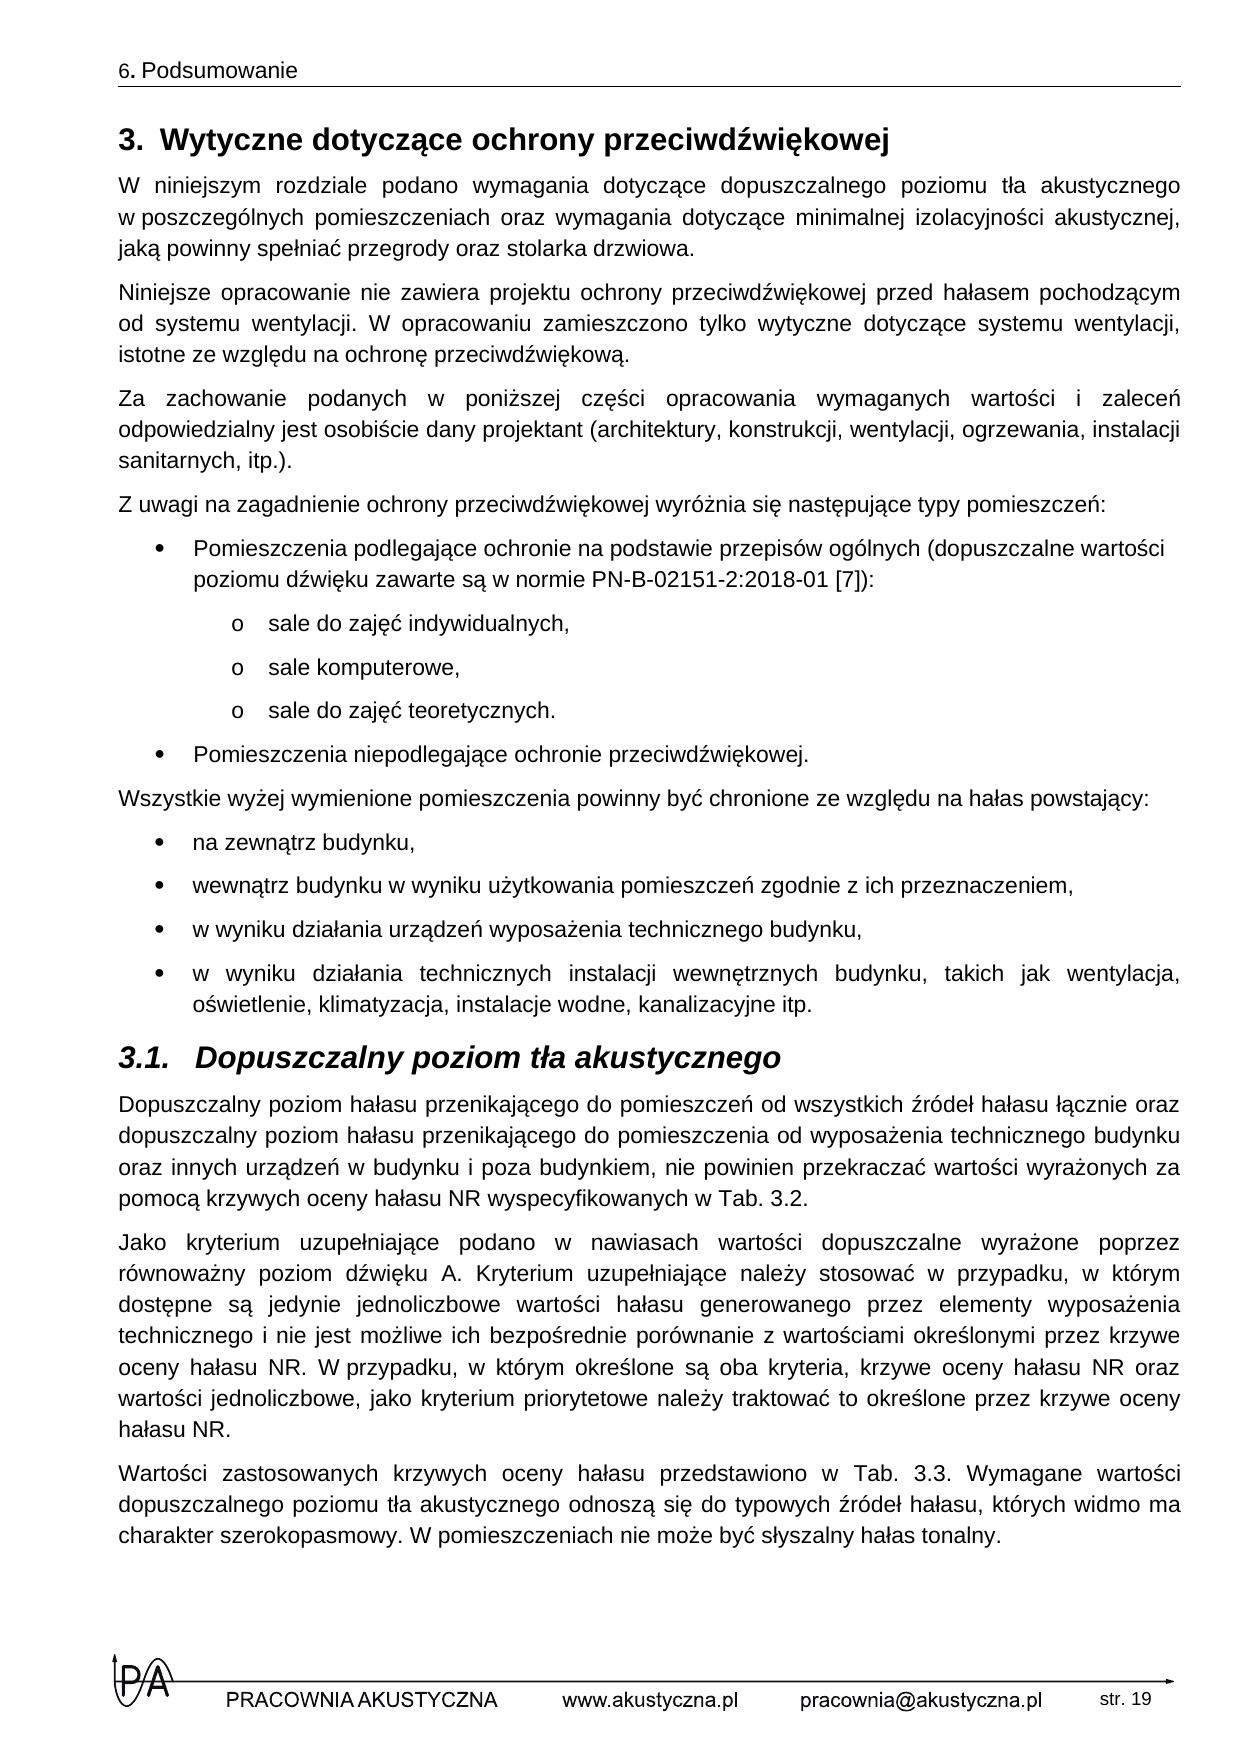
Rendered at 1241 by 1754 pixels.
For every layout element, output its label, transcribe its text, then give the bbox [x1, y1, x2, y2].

subtitle Wytyczne dotyczące ochrony przeciwdźwiękowej [118, 125, 1181, 156]
list wewnątrz budynku w wyniku użytkowania pomieszczeń zgodnie z ich przeznaczeniem, [155, 869, 1181, 900]
list Pomieszczenia niepodlegające ochronie przeciwdźwiękowej. [156, 737, 1181, 769]
list sale komputerowe, [231, 650, 1181, 681]
text Za zachowanie podanych w poniższej części opracowania wymaganych wartości i zaleceń odpowiedzialny jest osobiście dany projektant (architektury, konstrukcji, wentylacji, ogrzewania, instalacji sanitarnych, itp.). [118, 381, 1181, 475]
text W niniejszym rozdziale podano wymagania dotyczące dopuszczalnego poziomu tła akustycznego w poszczególnych pomieszczeniach oraz wymagania dotyczące minimalnej izolacyjności akustycznej, jaką powinny spełniać przegrody oraz stolarka drzwiowa. [118, 169, 1181, 262]
list Pomieszczenia podlegające ochronie na podstawie przepisów ogólnych (dopuszczalne wartości poziomu dźwięku zawarte są w normie PN-B-02151-2:2018-01 [7]): [156, 531, 1181, 594]
list sale do zajęć teoretycznych. [231, 694, 1181, 725]
text Jako kryterium uzupełniające podano w nawiasach wartości dopuszczalne wyrażone poprzez równoważny poziom dźwięku A. Kryterium uzupełniające należy stosować w przypadku, w którym dostępne są jedynie jednoliczbowe wartości hałasu generowanego przez elementy wyposażenia technicznego i nie jest możliwe ich bezpośrednie porównanie z wartościami określonymi przez krzywe oceny hałasu NR. W przypadku, w którym określone są oba kryteria, krzywe oceny hałasu NR oraz wartości jednoliczbowe, jako kryterium priorytetowe należy traktować to określone przez krzywe oceny hałasu NR. [118, 1225, 1181, 1444]
text Wszystkie wyżej wymienione pomieszczenia powinny być chronione ze względu na hałas powstający: [118, 781, 1181, 812]
list na zewnątrz budynku, [155, 825, 1181, 856]
text Z uwagi na zagadnienie ochrony przeciwdźwiękowej wyróżnia się następujące typy pomieszczeń: [118, 487, 1181, 519]
list w wyniku działania urządzeń wyposażenia technicznego budynku, [155, 912, 1181, 944]
text Niniejsze opracowanie nie zawiera projektu ochrony przeciwdźwiękowej przed hałasem pochodzącym od systemu wentylacji. W opracowaniu zamieszczono tylko wytyczne dotyczące systemu wentylacji, istotne ze względu na ochronę przeciwdźwiękową. [118, 275, 1181, 369]
subtitle Dopuszczalny poziom tła akustycznego [118, 1044, 1181, 1075]
list w wyniku działania technicznych instalacji wewnętrznych budynku, takich jak wentylacja, oświetlenie, klimatyzacja, instalacje wodne, kanalizacyjne itp. [155, 956, 1181, 1019]
list sale do zajęć indywidualnych, [231, 606, 1181, 637]
